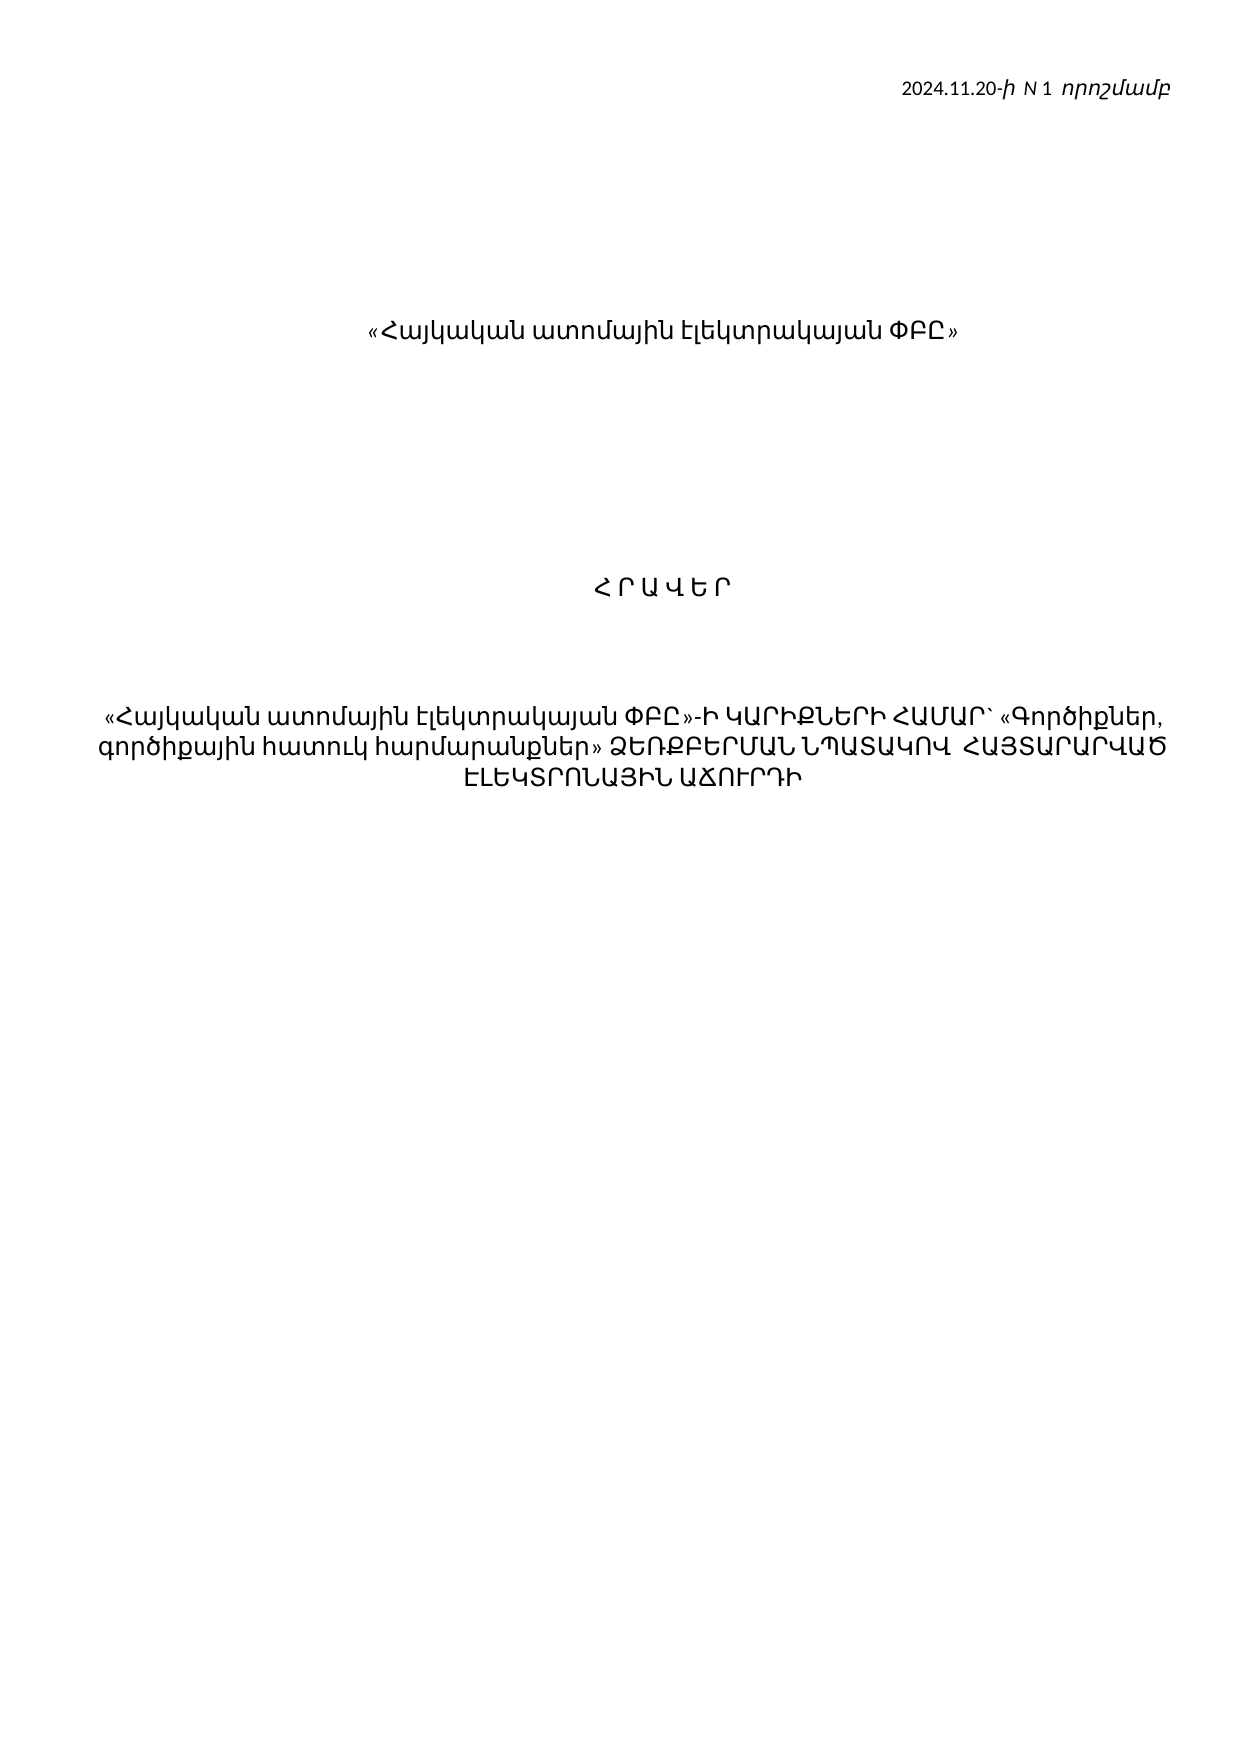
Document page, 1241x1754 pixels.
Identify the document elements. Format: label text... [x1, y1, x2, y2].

text 2024.11.20 -ի N 1 որոշմամբ [94, 75, 1171, 100]
text Հ Ր Ա Վ Ե Ր [94, 572, 1172, 602]
text « Հայկական ատոմային էլեկտրակայան ՓԲԸ» [94, 316, 1172, 346]
text «Հայկական ատոմային էլեկտրակայան ՓԲԸ»-Ի ԿԱՐԻՔՆԵՐԻ ՀԱՄԱՐ` «Գործիքներ, գործիքային հատուկ հարմարանքներ» ՁԵՌՔԲԵՐՄԱՆ ՆՊԱՏԱԿՈՎ ՀԱՅՏԱՐԱՐՎԱԾ ԷԼԵԿՏՐՈՆԱՅԻՆ ԱՃՈՒՐԴԻ [94, 701, 1172, 792]
